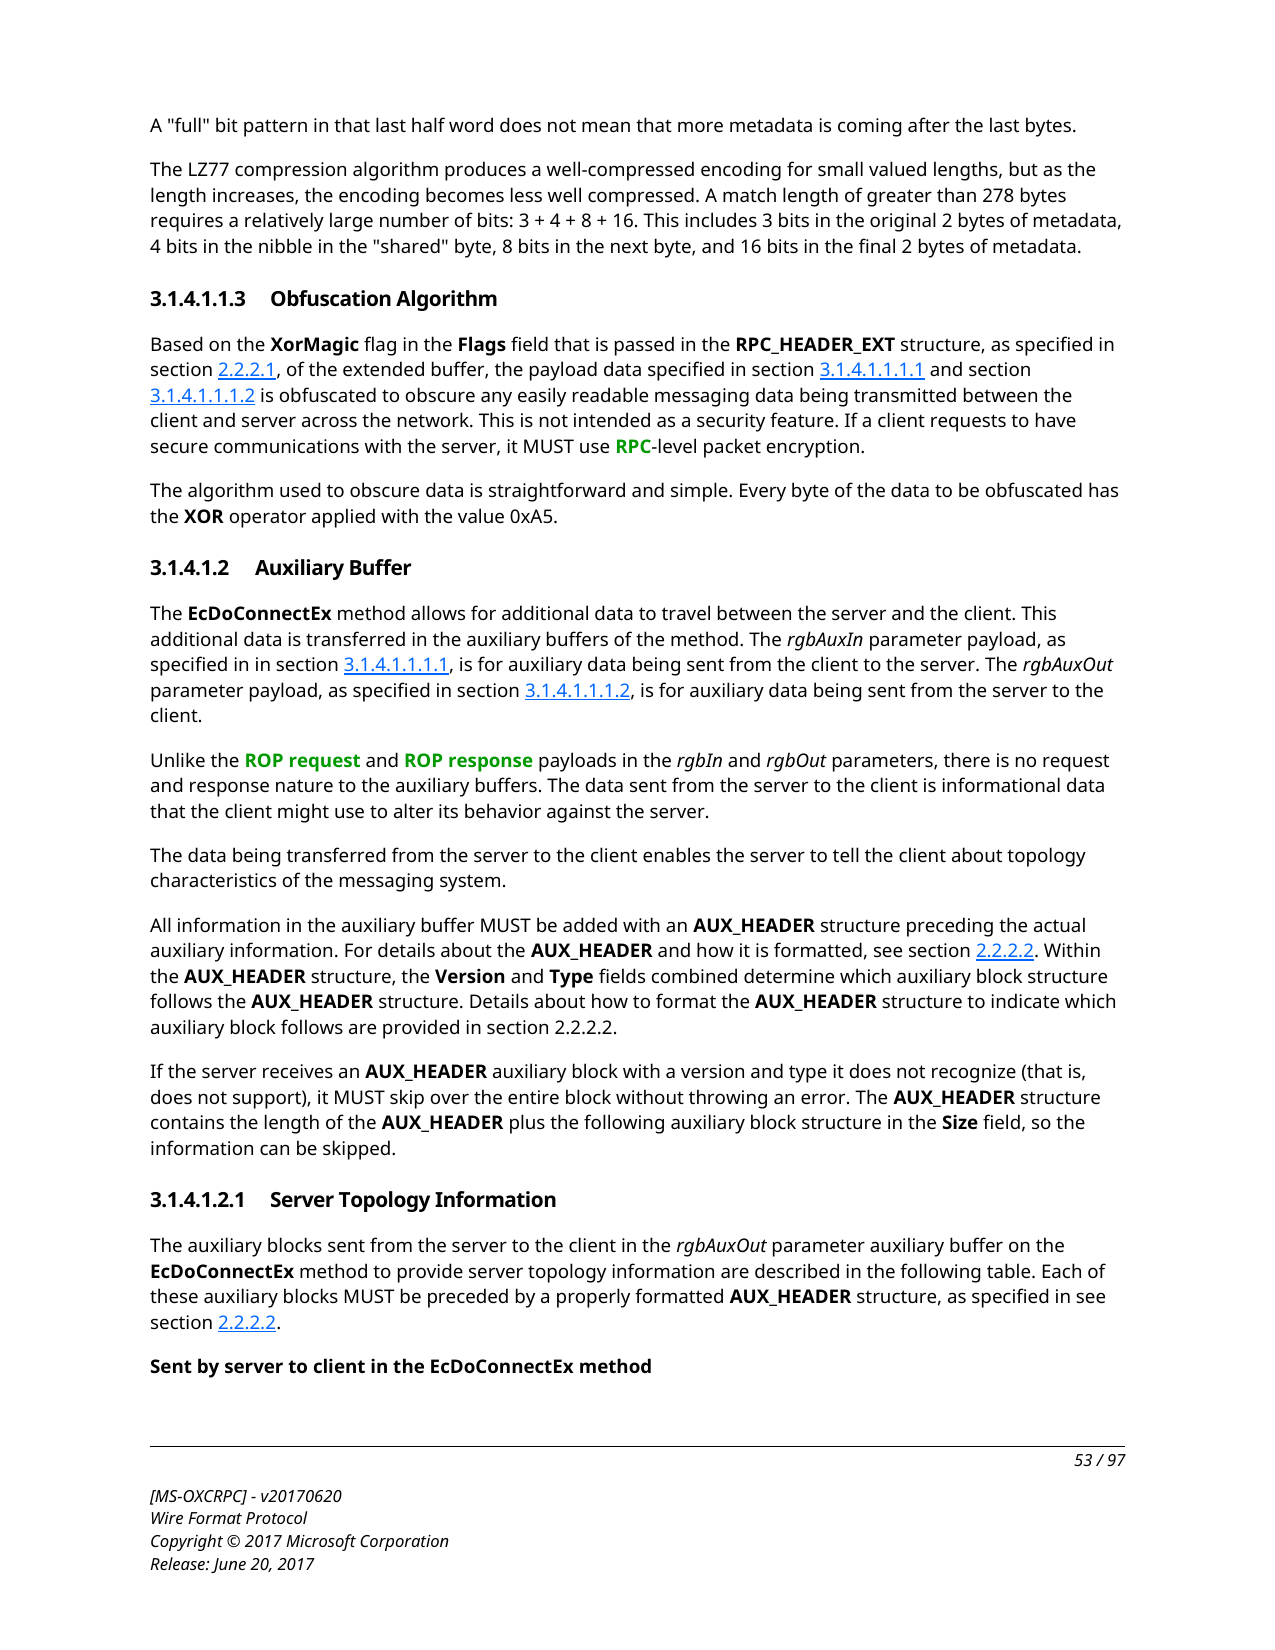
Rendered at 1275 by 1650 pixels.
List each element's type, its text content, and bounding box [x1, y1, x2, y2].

text All information in the auxiliary buffer MUST be added with an AUX_HEADER structure preceding the actual auxiliary information. For details about the AUX_HEADER and how it is formatted, see section 2.2.2.2. Within the AUX_HEADER structure, the Version and Type fields combined determine which auxiliary block structure follows the AUX_HEADER structure. Details about how to format the AUX_HEADER structure to indicate which auxiliary block follows are provided in section 2.2.2.2. [150, 912, 1125, 1040]
text Sent by server to client in the EcDoConnectEx method [150, 1353, 1125, 1379]
text The data being transferred from the server to the client enables the server to tell the client about topology characteristics of the messaging system. [150, 842, 1125, 893]
text A "full" bit pattern in that last half word does not mean that more metadata is coming after the last bytes. [150, 112, 1125, 138]
subtitle Auxiliary Buffer [150, 553, 1125, 582]
text Unlike the ROP request and ROP response payloads in the rgbIn and rgbOut parameters, there is no request and response nature to the auxiliary buffers. The data sent from the server to the client is informational data that the client might use to alter its behavior against the server. [150, 747, 1125, 823]
text The LZ77 compression algorithm produces a well-compressed encoding for small valued lengths, but as the length increases, the encoding becomes less well compressed. A match length of greater than 278 bytes requires a relatively large number of bits: 3 + 4 + 8 + 16. This includes 3 bits in the original 2 bytes of metadata, 4 bits in the nibble in the "shared" byte, 8 bits in the next byte, and 16 bits in the final 2 bytes of metadata. [150, 157, 1125, 259]
subtitle Obfuscation Algorithm [150, 284, 1125, 312]
text The auxiliary blocks sent from the server to the client in the rgbAuxOut parameter auxiliary buffer on the EcDoConnectEx method to provide server topology information are described in the following table. Each of these auxiliary blocks MUST be preceded by a properly formatted AUX_HEADER structure, as specified in see section 2.2.2.2. [150, 1233, 1125, 1335]
text Based on the XorMagic flag in the Flags field that is passed in the RPC_HEADER_EXT structure, as specified in section 2.2.2.1, of the extended buffer, the payload data specified in section 3.1.4.1.1.1.1 and section 3.1.4.1.1.1.2 is obfuscated to obscure any easily readable messaging data being transmitted between the client and server across the network. This is not intended as a security feature. If a client requests to have secure communications with the server, it MUST use RPC-level packet encryption. [150, 331, 1125, 459]
subtitle Server Topology Information [150, 1186, 1125, 1214]
text The algorithm used to obscure data is straightforward and simple. Every byte of the data to be obfuscated has the XOR operator applied with the value 0xA5. [150, 477, 1125, 528]
text If the server receives an AUX_HEADER auxiliary block with a version and type it does not recognize (that is, does not support), it MUST skip over the entire block without throwing an error. The AUX_HEADER structure contains the length of the AUX_HEADER plus the following auxiliary block structure in the Size field, so the information can be skipped. [150, 1058, 1125, 1161]
text The EcDoConnectEx method allows for additional data to travel between the server and the client. This additional data is transferred in the auxiliary buffers of the method. The rgbAuxIn parameter payload, as specified in in section 3.1.4.1.1.1.1, is for auxiliary data being sent from the client to the server. The rgbAuxOut parameter payload, as specified in section 3.1.4.1.1.1.2, is for auxiliary data being sent from the server to the client. [150, 601, 1125, 728]
